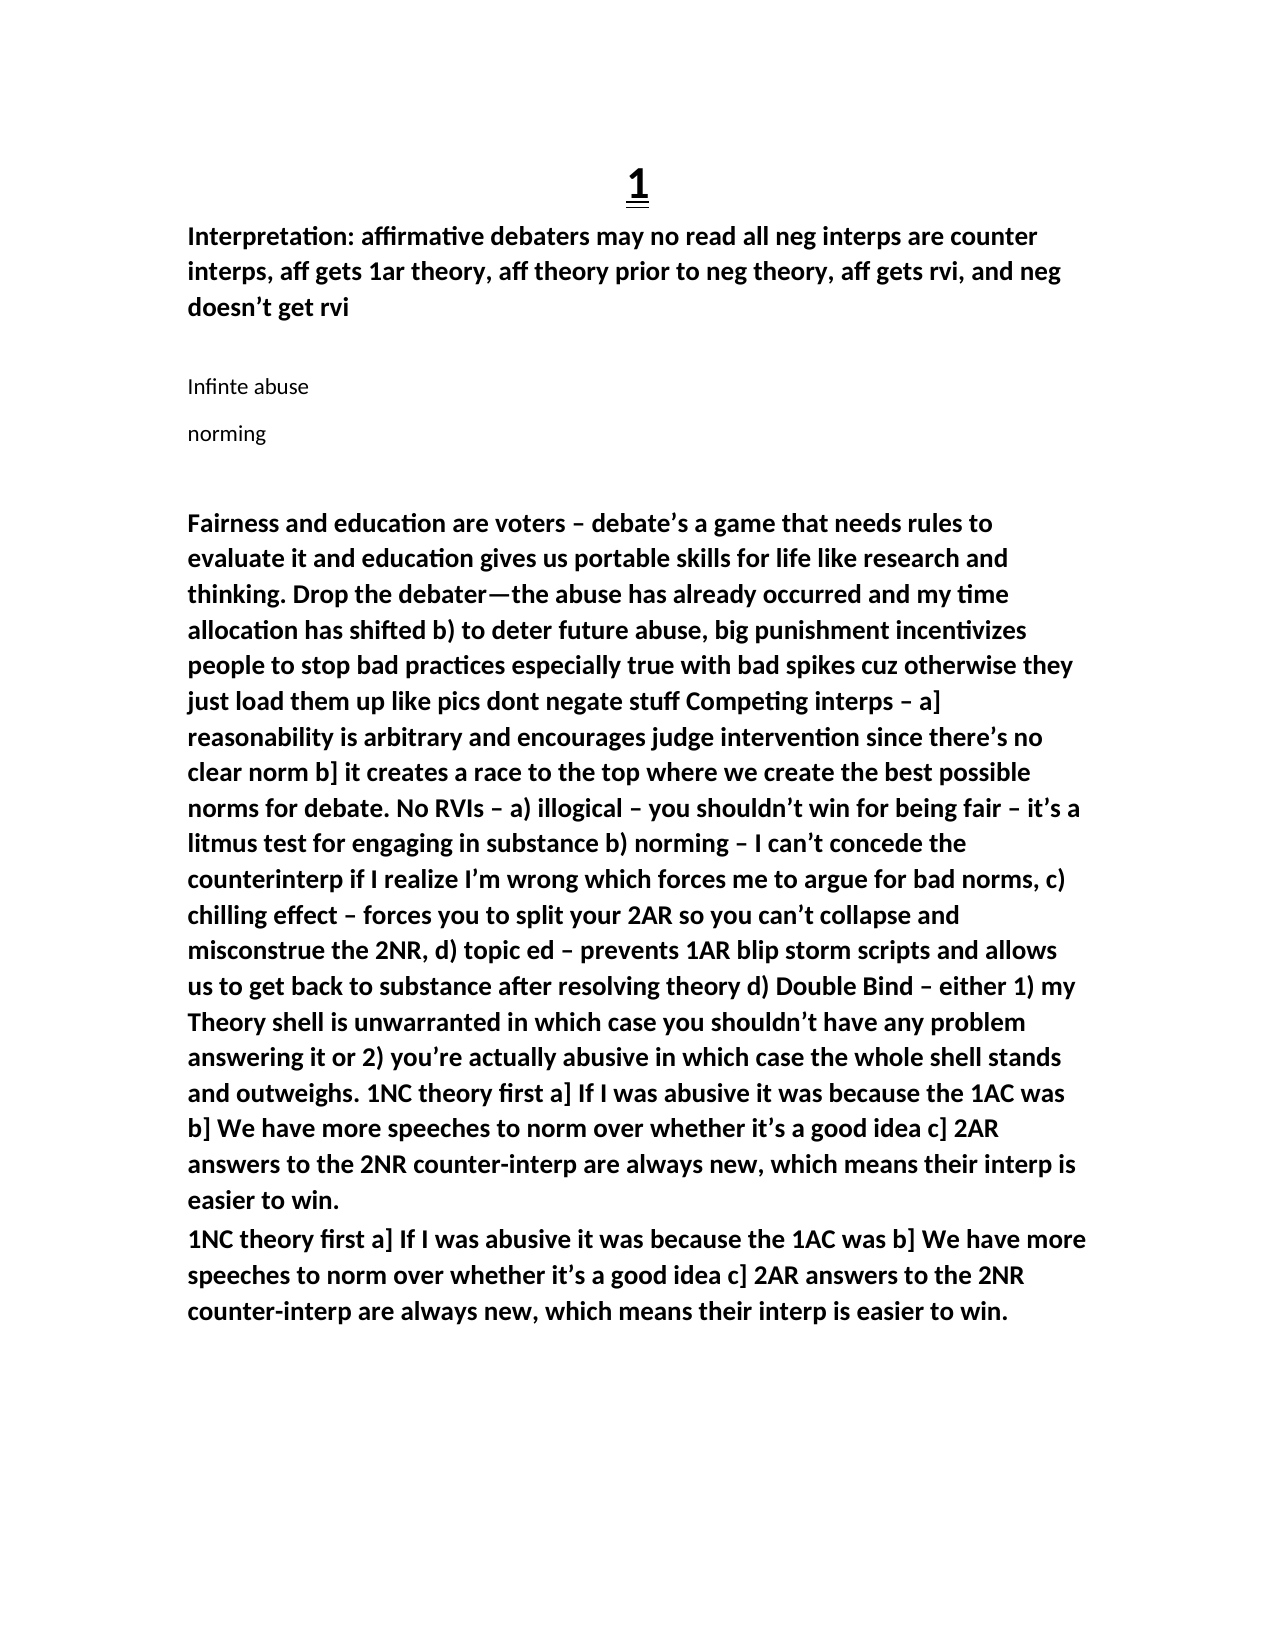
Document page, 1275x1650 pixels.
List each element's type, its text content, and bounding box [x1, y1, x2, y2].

text norming [187, 419, 1087, 447]
subtitle 1 [187, 154, 1087, 210]
subtitle Interpretation: affirmative debaters may no read all neg interps are counter interps, aff gets 1ar theory, aff theory prior to neg theory, aff gets rvi, and neg doesn’t get rvi [187, 219, 1087, 323]
subtitle Fairness and education are voters – debate’s a game that needs rules to evaluate it and education gives us portable skills for life like research and thinking. Drop the debater—the abuse has already occurred and my time allocation has shifted b) to deter future abuse, big punishment incentivizes people to stop bad practices especially true with bad spikes cuz otherwise they just load them up like pics dont negate stuff Competing interps – a] reasonability is arbitrary and encourages judge intervention since there’s no clear norm b] it creates a race to the top where we create the best possible norms for debate. No RVIs – a) illogical – you shouldn’t win for being fair – it’s a litmus test for engaging in substance b) norming – I can’t concede the counterinterp if I realize I’m wrong which forces me to argue for bad norms, c) chilling effect – forces you to split your 2AR so you can’t collapse and misconstrue the 2NR, d) topic ed – prevents 1AR blip storm scripts and allows us to get back to substance after resolving theory d) Double Bind – either 1) my Theory shell is unwarranted in which case you shouldn’t have any problem answering it or 2) you’re actually abusive in which case the whole shell stands and outweighs. 1NC theory first a] If I was abusive it was because the 1AC was b] We have more speeches to norm over whether it’s a good idea c] 2AR answers to the 2NR counter-interp are always new, which means their interp is easier to win. [187, 506, 1087, 1216]
text Infinte abuse [187, 372, 1087, 400]
subtitle 1NC theory first a] If I was abusive it was because the 1AC was b] We have more speeches to norm over whether it’s a good idea c] 2AR answers to the 2NR counter-interp are always new, which means their interp is easier to win. [187, 1223, 1087, 1327]
